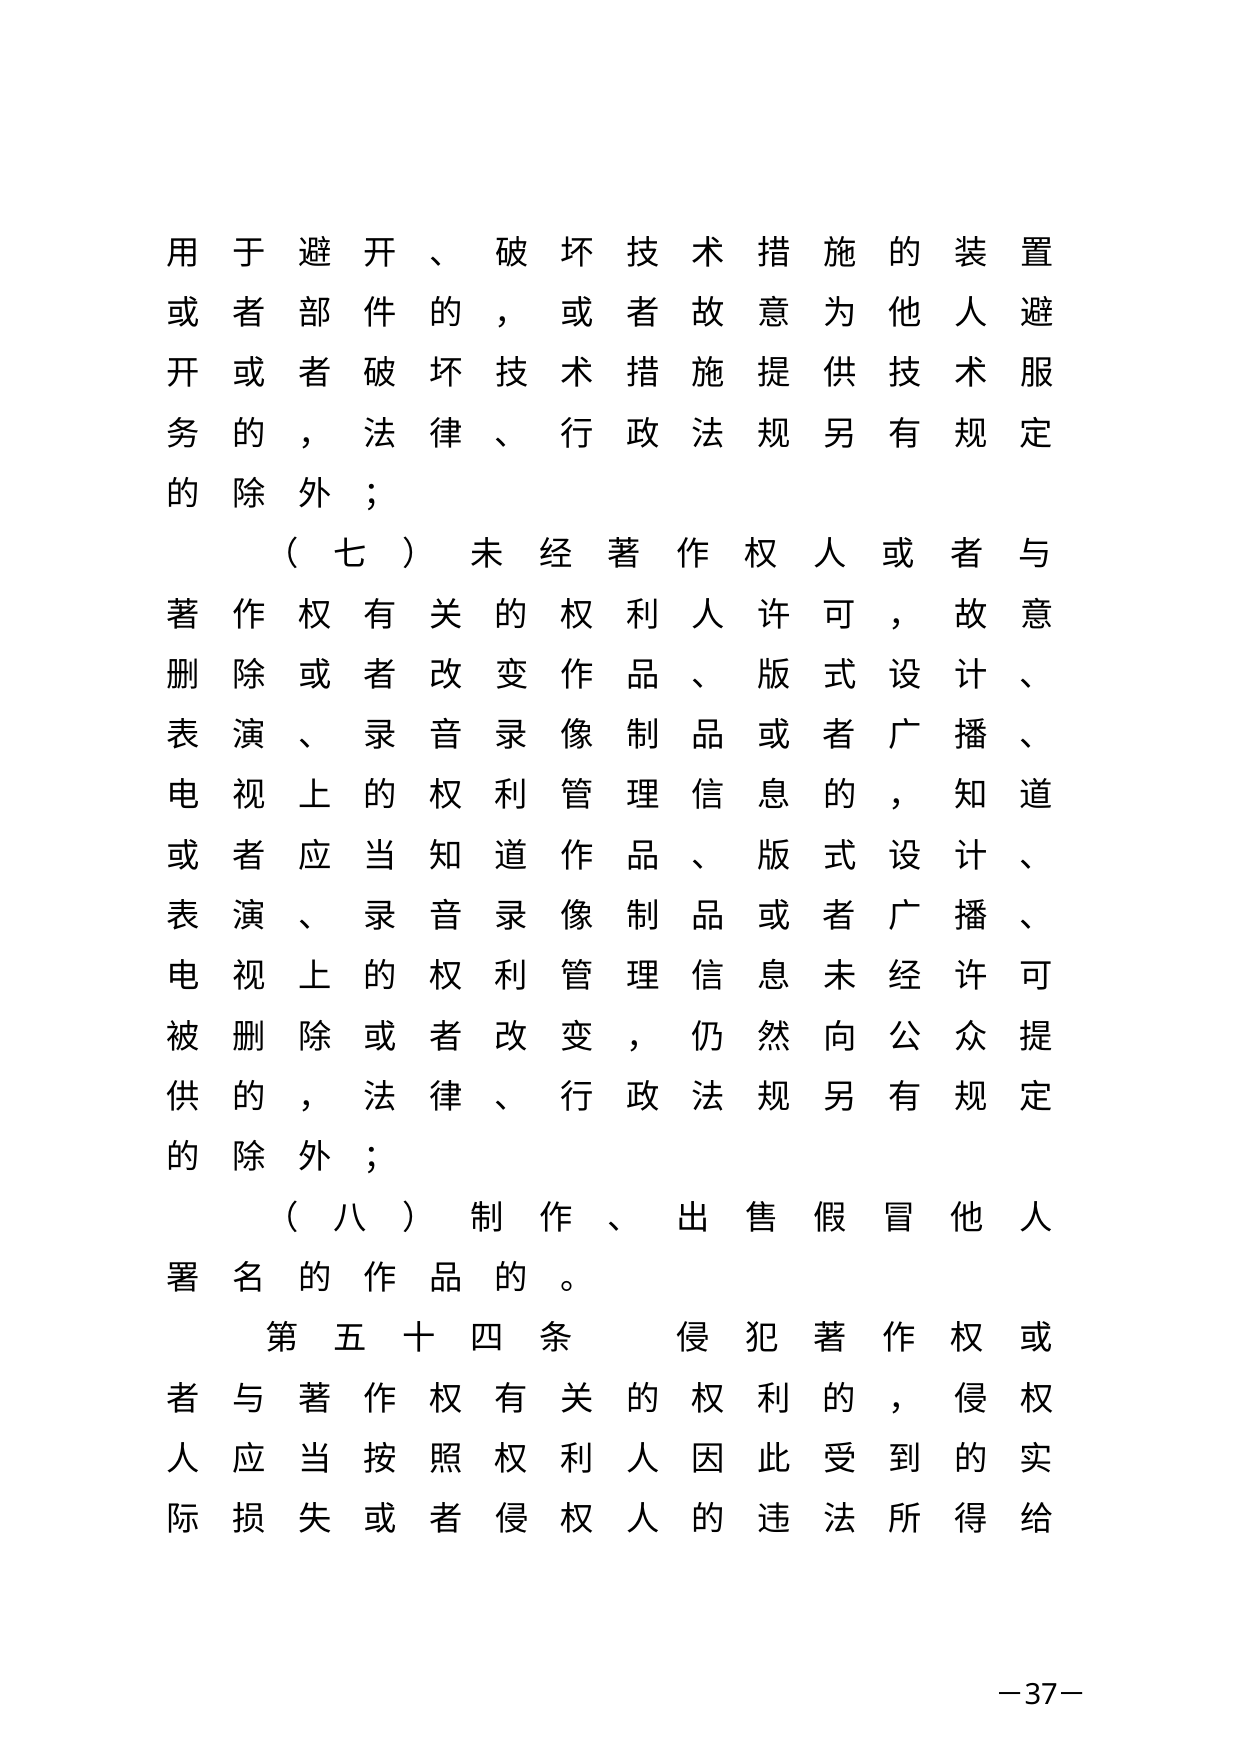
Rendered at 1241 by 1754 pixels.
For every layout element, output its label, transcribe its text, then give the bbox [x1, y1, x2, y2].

text （八）制作、出售假冒他人署名的作品的。 [167, 1184, 1085, 1305]
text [167, 219, 1085, 521]
text （七）未经著作权人或者与著作权有关的权利人许可，故意删除或者改变作品、版式设计、表演、录音录像制品或者广播、电视上的权利管理信息的，知道或者应当知道作品、版式设计、表演、录音录像制品或者广播、电视上的权利管理信息未经许可被删除或者改变，仍然向公众提供的，法律、行政法规另有规定的除外； [167, 521, 1085, 1184]
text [167, 1305, 1085, 1546]
